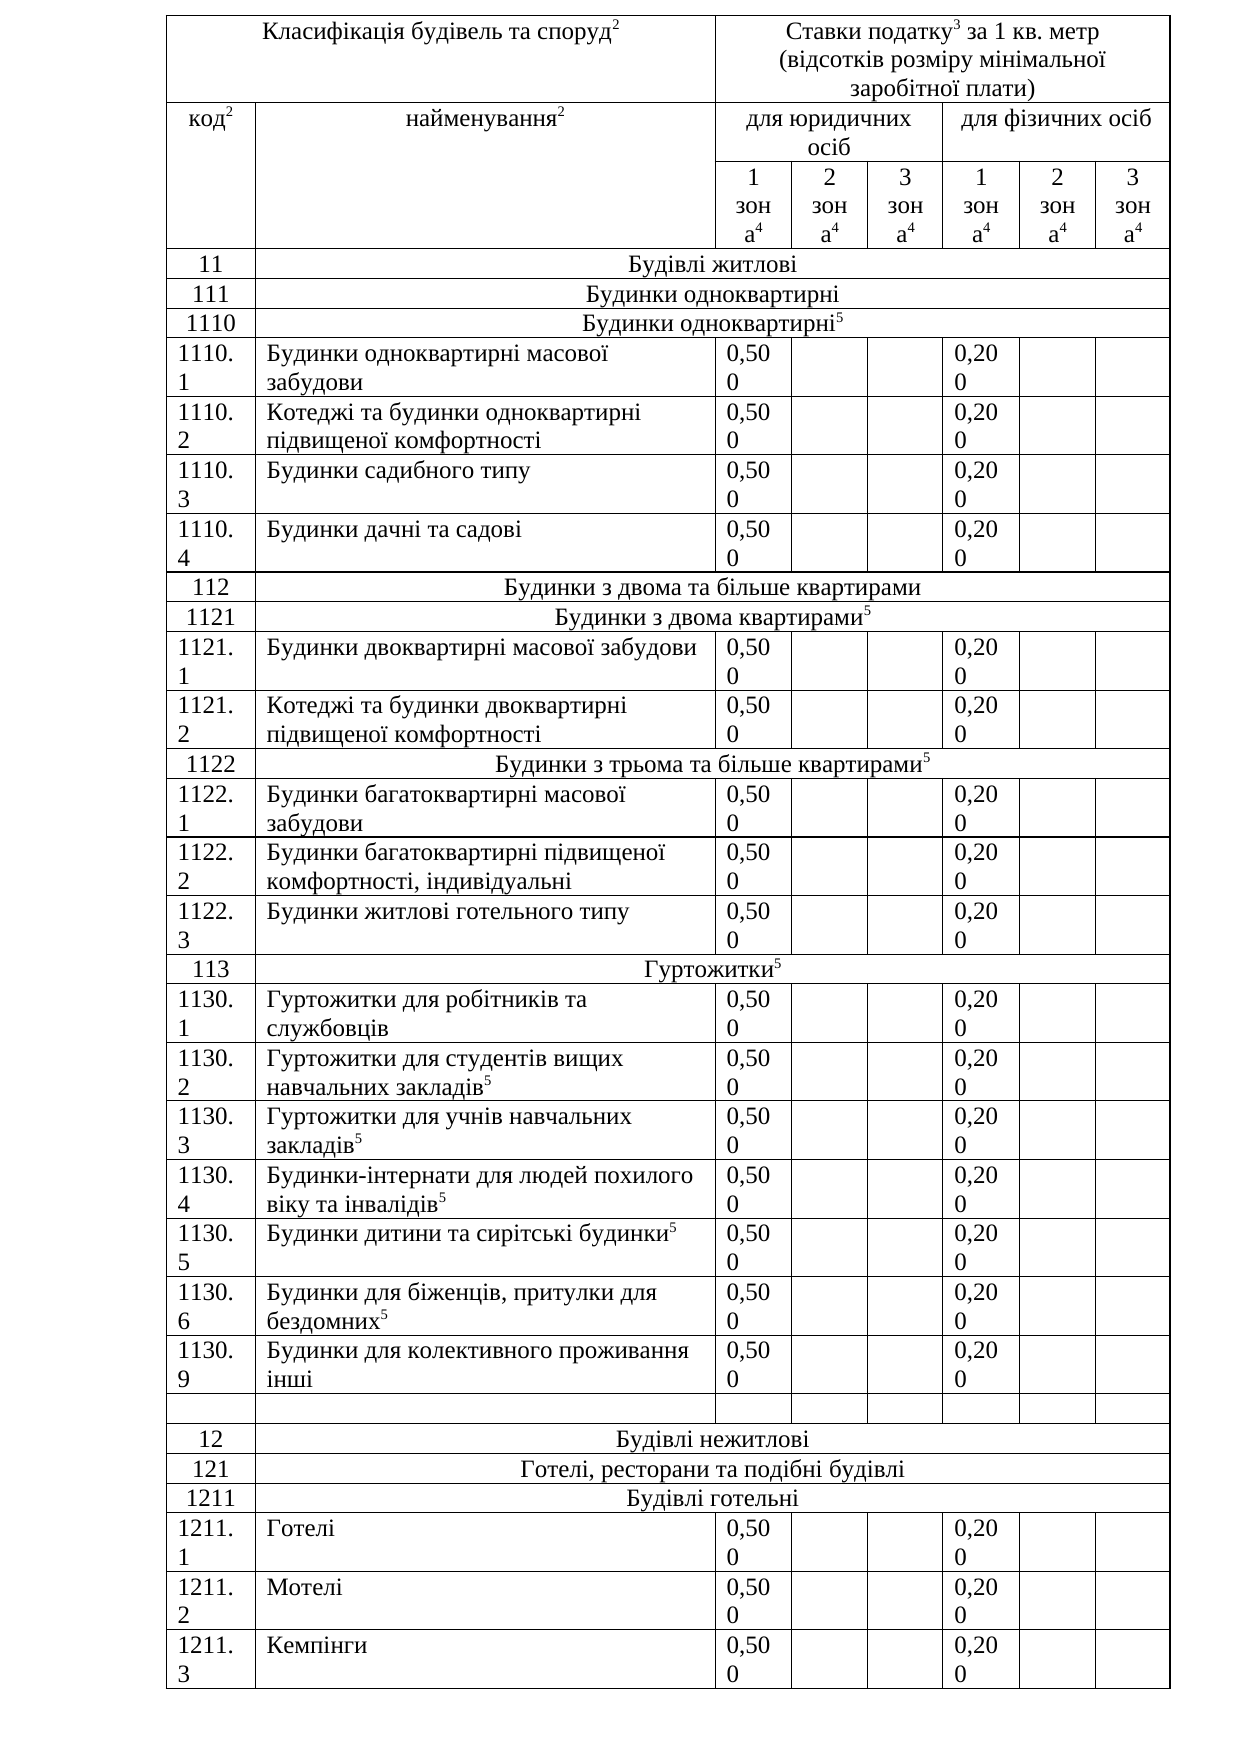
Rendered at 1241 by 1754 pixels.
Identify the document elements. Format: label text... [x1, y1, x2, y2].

table_cell 0,200 [943, 779, 1019, 836]
table_cell 1 зона4 [716, 162, 791, 248]
table_cell 0,200 [943, 455, 1019, 513]
table_cell [1096, 455, 1169, 513]
table_cell [792, 455, 867, 513]
table_cell [1096, 1513, 1169, 1571]
table_cell [868, 1160, 942, 1217]
table_cell [792, 338, 867, 396]
table_cell 0,200 [943, 338, 1019, 396]
table_cell Готелі, ресторани та подібні будівлі [256, 1454, 1169, 1482]
table_cell 111 [167, 279, 255, 307]
table_cell Будинки для біженців, притулки для бездомних5 [256, 1277, 715, 1334]
table_cell 0,500 [716, 896, 791, 953]
table_cell 0,200 [943, 691, 1019, 748]
table_cell [1020, 338, 1095, 396]
table_cell 1130.2 [167, 1043, 255, 1100]
table_cell [1020, 1101, 1095, 1159]
table_cell [1020, 1219, 1095, 1276]
table_cell 1 зона4 [943, 162, 1019, 248]
table_cell [1020, 1630, 1095, 1688]
table_cell Мотелі [256, 1572, 715, 1629]
table_cell 1130.1 [167, 984, 255, 1042]
table_cell Будинки дитини та сирітські будинки5 [256, 1219, 715, 1276]
table_cell [1096, 1572, 1169, 1629]
table_cell Будинки двоквартирні масової забудови [256, 632, 715, 689]
table_cell 1121 [167, 602, 255, 631]
table_cell [792, 1101, 867, 1159]
table_cell 1110 [167, 309, 255, 337]
table_cell [792, 1277, 867, 1334]
table_cell 0,200 [943, 1630, 1019, 1688]
table_cell [792, 1043, 867, 1100]
table_header Класифікація будівель та споруд2 [167, 16, 715, 102]
table_cell 1122.2 [167, 838, 255, 895]
table_header Ставки податку3 за 1 кв. метр (відсотків розміру мінімальної заробітної плати) [716, 16, 1169, 102]
table_cell [792, 1572, 867, 1629]
table_cell 0,500 [716, 779, 791, 836]
table_cell [1096, 691, 1169, 748]
table_cell [868, 838, 942, 895]
table_cell 0,200 [943, 397, 1019, 454]
table_cell 0,500 [716, 1572, 791, 1629]
table_cell [1020, 397, 1095, 454]
table_cell 1110.4 [167, 514, 255, 571]
table_cell [1096, 838, 1169, 895]
table_cell [1020, 455, 1095, 513]
table_cell [256, 1394, 715, 1423]
table_cell [792, 1513, 867, 1571]
table_cell 0,200 [943, 632, 1019, 689]
table_cell Будинки дачні та садові [256, 514, 715, 571]
table_cell 113 [167, 955, 255, 983]
table_cell [1020, 632, 1095, 689]
table_cell 0,500 [716, 1160, 791, 1217]
table_cell [792, 896, 867, 953]
table_cell 1122.1 [167, 779, 255, 836]
table_cell [1020, 1277, 1095, 1334]
table_cell [1096, 1043, 1169, 1100]
table_cell [167, 1394, 255, 1423]
table_cell Будинки одноквартирні [256, 279, 1169, 307]
table_cell [1096, 1394, 1169, 1423]
table_cell 1211.2 [167, 1572, 255, 1629]
table_cell [1096, 1630, 1169, 1688]
table_cell [716, 1394, 791, 1423]
table_cell [868, 514, 942, 571]
table_cell [1096, 632, 1169, 689]
table_cell [792, 1160, 867, 1217]
table_cell [868, 1101, 942, 1159]
table_cell [1020, 1160, 1095, 1217]
table_cell 0,500 [716, 338, 791, 396]
table_cell 0,200 [943, 838, 1019, 895]
table_cell [1096, 1101, 1169, 1159]
table_cell найменування2 [256, 103, 715, 248]
table_cell 1121.1 [167, 632, 255, 689]
table_cell [792, 514, 867, 571]
table_cell 1122.3 [167, 896, 255, 953]
table_cell Будинки з двома та більше квартирами [256, 573, 1169, 601]
table_cell [1020, 838, 1095, 895]
table_cell [868, 1043, 942, 1100]
table_cell [792, 1630, 867, 1688]
table_cell [868, 691, 942, 748]
table_cell [1020, 1394, 1095, 1423]
table_cell 0,200 [943, 984, 1019, 1042]
table_cell 0,200 [943, 1101, 1019, 1159]
table_cell 0,500 [716, 514, 791, 571]
table_cell Будинки багатоквартирні масової забудови [256, 779, 715, 836]
table_cell Гуртожитки для учнів навчальних закладів5 [256, 1101, 715, 1159]
table_cell Будівлі нежитлові [256, 1424, 1169, 1453]
table_cell [1020, 1572, 1095, 1629]
table_cell 1211.1 [167, 1513, 255, 1571]
table_cell Гуртожитки5 [256, 955, 1169, 983]
table_cell 1110.3 [167, 455, 255, 513]
table_cell 0,200 [943, 1160, 1019, 1217]
table_cell 1110.2 [167, 397, 255, 454]
table_cell Будинки одноквартирні масової забудови [256, 338, 715, 396]
table_cell 0,500 [716, 1277, 791, 1334]
table_cell [1020, 984, 1095, 1042]
table_cell 121 [167, 1454, 255, 1482]
table_cell 112 [167, 573, 255, 601]
table_cell 11 [167, 249, 255, 278]
table_cell [1096, 984, 1169, 1042]
table_cell [1020, 514, 1095, 571]
table_cell [868, 1630, 942, 1688]
table_cell [792, 984, 867, 1042]
table_cell [1096, 1277, 1169, 1334]
table_cell 0,500 [716, 691, 791, 748]
table_cell Будинки садибного типу [256, 455, 715, 513]
table_cell 0,200 [943, 1219, 1019, 1276]
table_cell 0,500 [716, 1630, 791, 1688]
table_cell [792, 1219, 867, 1276]
table_cell 2 зона4 [792, 162, 867, 248]
table_cell [1020, 691, 1095, 748]
table_cell Будинки житлові готельного типу [256, 896, 715, 953]
table_cell 1211.3 [167, 1630, 255, 1688]
table_cell 0,500 [716, 1336, 791, 1393]
table_cell 0,500 [716, 397, 791, 454]
table_cell [1020, 896, 1095, 953]
table_cell [1020, 779, 1095, 836]
table_cell [868, 455, 942, 513]
table_cell код2 [167, 103, 255, 248]
table_cell 0,200 [943, 896, 1019, 953]
table_cell [868, 397, 942, 454]
table_cell [792, 397, 867, 454]
table_cell [1020, 1336, 1095, 1393]
table_cell [792, 632, 867, 689]
table_cell для юридичних осіб [716, 103, 942, 161]
table_cell Гуртожитки для студентів вищих навчальних закладів5 [256, 1043, 715, 1100]
table_cell [1096, 896, 1169, 953]
table_cell [1096, 397, 1169, 454]
table_cell [792, 1336, 867, 1393]
table_cell [868, 632, 942, 689]
table_cell Будівлі готельні [256, 1484, 1169, 1512]
table_cell [943, 1394, 1019, 1423]
table_cell 1130.4 [167, 1160, 255, 1217]
table_cell [792, 1394, 867, 1423]
table_cell 0,200 [943, 1513, 1019, 1571]
table_cell 3 зона4 [1096, 162, 1169, 248]
table_cell [868, 1336, 942, 1393]
table_cell Кемпінги [256, 1630, 715, 1688]
table_cell Будівлі житлові [256, 249, 1169, 278]
table_cell [1096, 1219, 1169, 1276]
table_cell 1130.9 [167, 1336, 255, 1393]
table_cell 0,500 [716, 1043, 791, 1100]
table_cell Будинки для колективного проживання інші [256, 1336, 715, 1393]
table_cell [1020, 1043, 1095, 1100]
table_cell Будинки з трьома та більше квартирами5 [256, 749, 1169, 778]
table_cell Готелі [256, 1513, 715, 1571]
table_cell [868, 1277, 942, 1334]
table_cell 0,500 [716, 1101, 791, 1159]
table_cell 0,500 [716, 1219, 791, 1276]
table_cell Гуртожитки для робітників та службовців [256, 984, 715, 1042]
table_cell [1020, 1513, 1095, 1571]
table_cell [1096, 514, 1169, 571]
table_cell 0,500 [716, 984, 791, 1042]
table_cell 1122 [167, 749, 255, 778]
table_cell [868, 1219, 942, 1276]
table_cell 0,200 [943, 514, 1019, 571]
table_cell [1096, 1160, 1169, 1217]
table_cell 1110.1 [167, 338, 255, 396]
table_cell 12 [167, 1424, 255, 1453]
table_cell Будинки-інтернати для людей похилого віку та інвалідів5 [256, 1160, 715, 1217]
table_cell [792, 691, 867, 748]
table_cell Будинки з двома квартирами5 [256, 602, 1169, 631]
table_cell 2 зона4 [1020, 162, 1095, 248]
table_cell [1096, 1336, 1169, 1393]
table_cell 1211 [167, 1484, 255, 1512]
table_cell 1121.2 [167, 691, 255, 748]
table_cell 0,500 [716, 455, 791, 513]
table_cell [868, 1513, 942, 1571]
table_cell [1096, 338, 1169, 396]
table_cell 1130.6 [167, 1277, 255, 1334]
table_cell [868, 338, 942, 396]
table_cell для фізичних осіб [943, 103, 1169, 161]
table_cell Будинки одноквартирні5 [256, 309, 1169, 337]
table_cell 3 зона4 [868, 162, 942, 248]
table_cell [868, 1394, 942, 1423]
table_cell 0,500 [716, 1513, 791, 1571]
table_cell 0,200 [943, 1572, 1019, 1629]
table_cell [868, 984, 942, 1042]
table_cell [868, 896, 942, 953]
table_cell [1096, 779, 1169, 836]
table_cell 0,200 [943, 1277, 1019, 1334]
table_cell 1130.5 [167, 1219, 255, 1276]
table_cell 0,500 [716, 632, 791, 689]
table_cell 0,200 [943, 1043, 1019, 1100]
table_cell [792, 779, 867, 836]
table_cell 1130.3 [167, 1101, 255, 1159]
table_cell 0,500 [716, 838, 791, 895]
table_cell [792, 838, 867, 895]
table_cell Будинки багатоквартирні підвищеної комфортності, індивідуальні [256, 838, 715, 895]
table_cell [868, 1572, 942, 1629]
table_cell Котеджі та будинки одноквартирні підвищеної комфортності [256, 397, 715, 454]
table_cell [868, 779, 942, 836]
table_cell 0,200 [943, 1336, 1019, 1393]
table_cell Котеджі та будинки двоквартирні підвищеної комфортності [256, 691, 715, 748]
